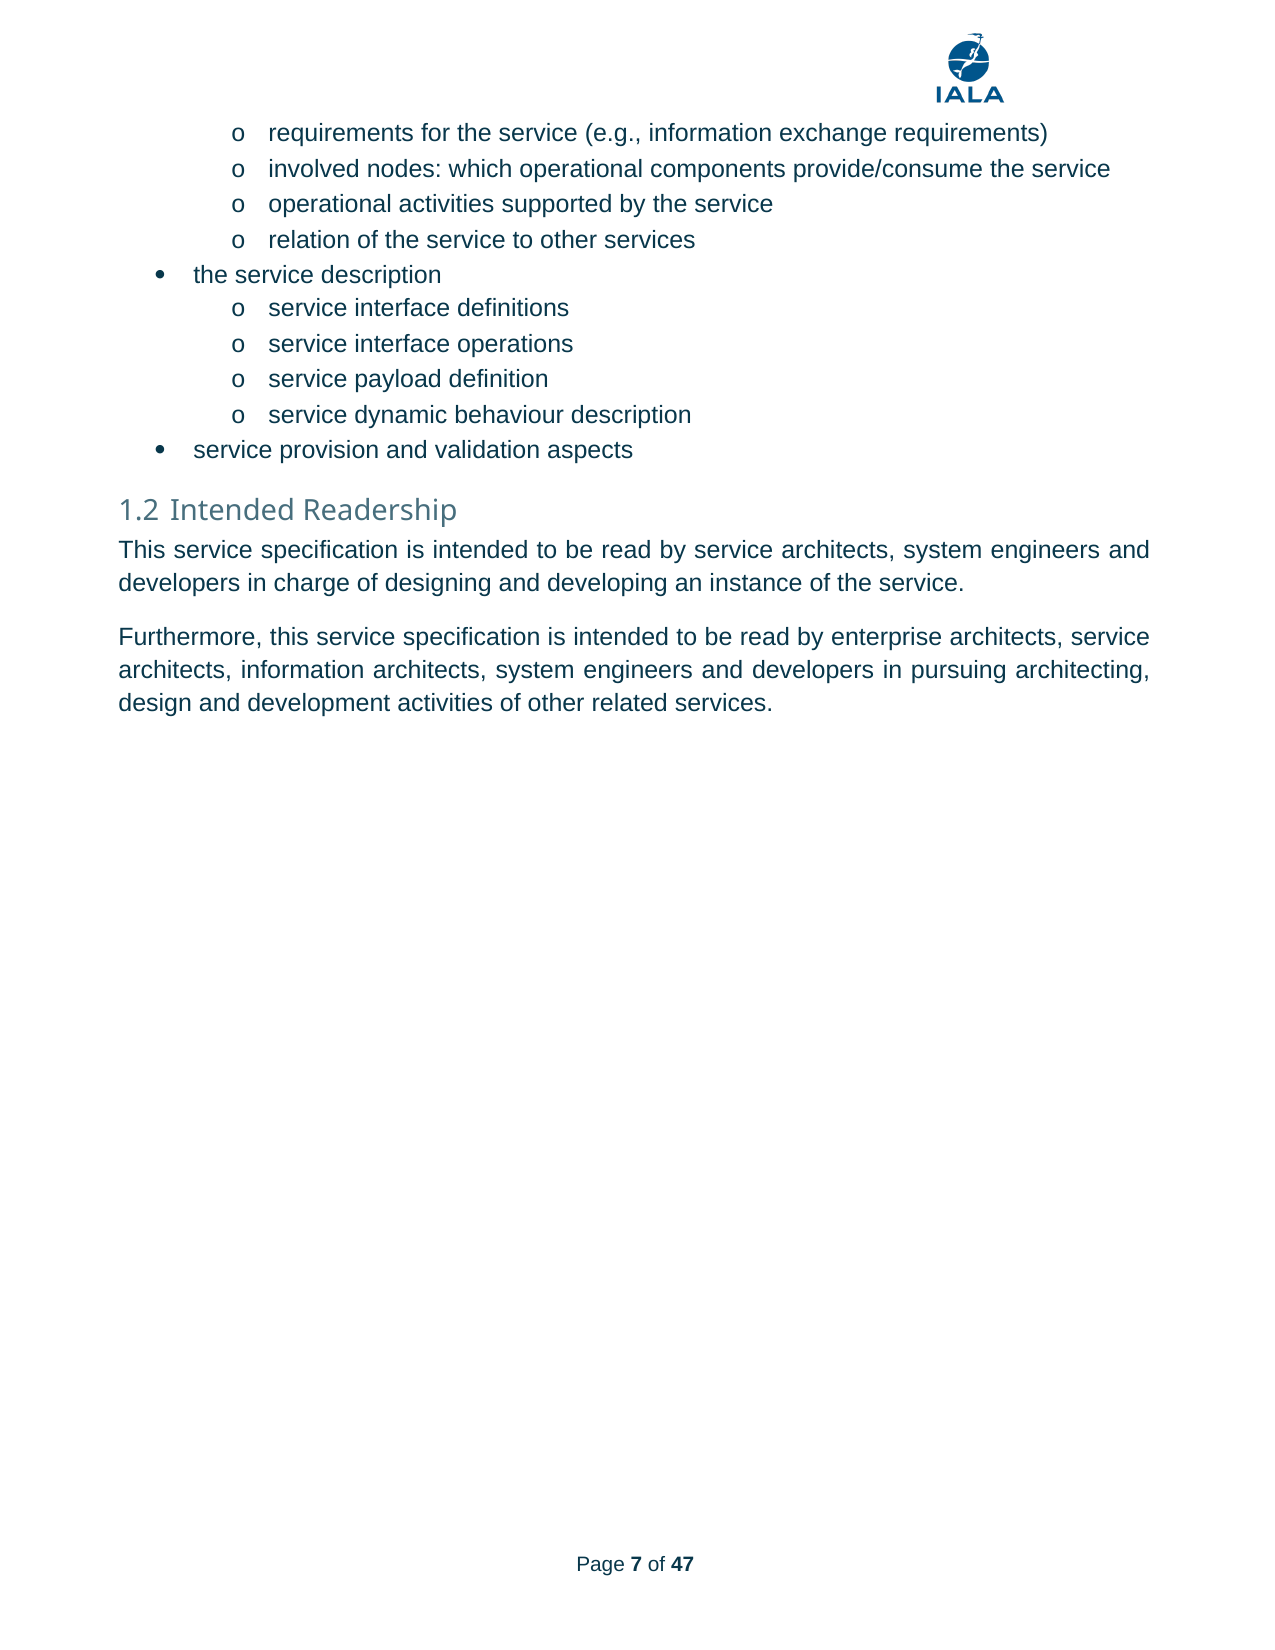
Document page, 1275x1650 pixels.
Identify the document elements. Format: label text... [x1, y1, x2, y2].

list service dynamic behaviour description [231, 400, 1152, 431]
list service provision and validation aspects [156, 436, 1152, 464]
list service interface definitions [231, 293, 1152, 324]
list the service description [156, 260, 1152, 289]
list service payload definition [231, 364, 1152, 395]
text Furthermore, this service specification is intended to be read by enterprise architects, service architects, information architects, system engineers and developers in pursuing architecting, design and development activities of other related services. [118, 622, 1152, 717]
picture [921, 25, 1016, 118]
list relation of the service to other services [231, 225, 1152, 256]
list operational activities supported by the service [231, 189, 1152, 220]
subtitle Intended Readership [118, 489, 1152, 529]
text This service specification is intended to be read by service architects, system engineers and developers in charge of designing and developing an instance of the service. [118, 535, 1152, 597]
list requirements for the service (e.g., information exchange requirements) [231, 118, 1152, 149]
list involved nodes: which operational components provide/consume the service [231, 154, 1152, 185]
list service interface operations [231, 329, 1152, 360]
